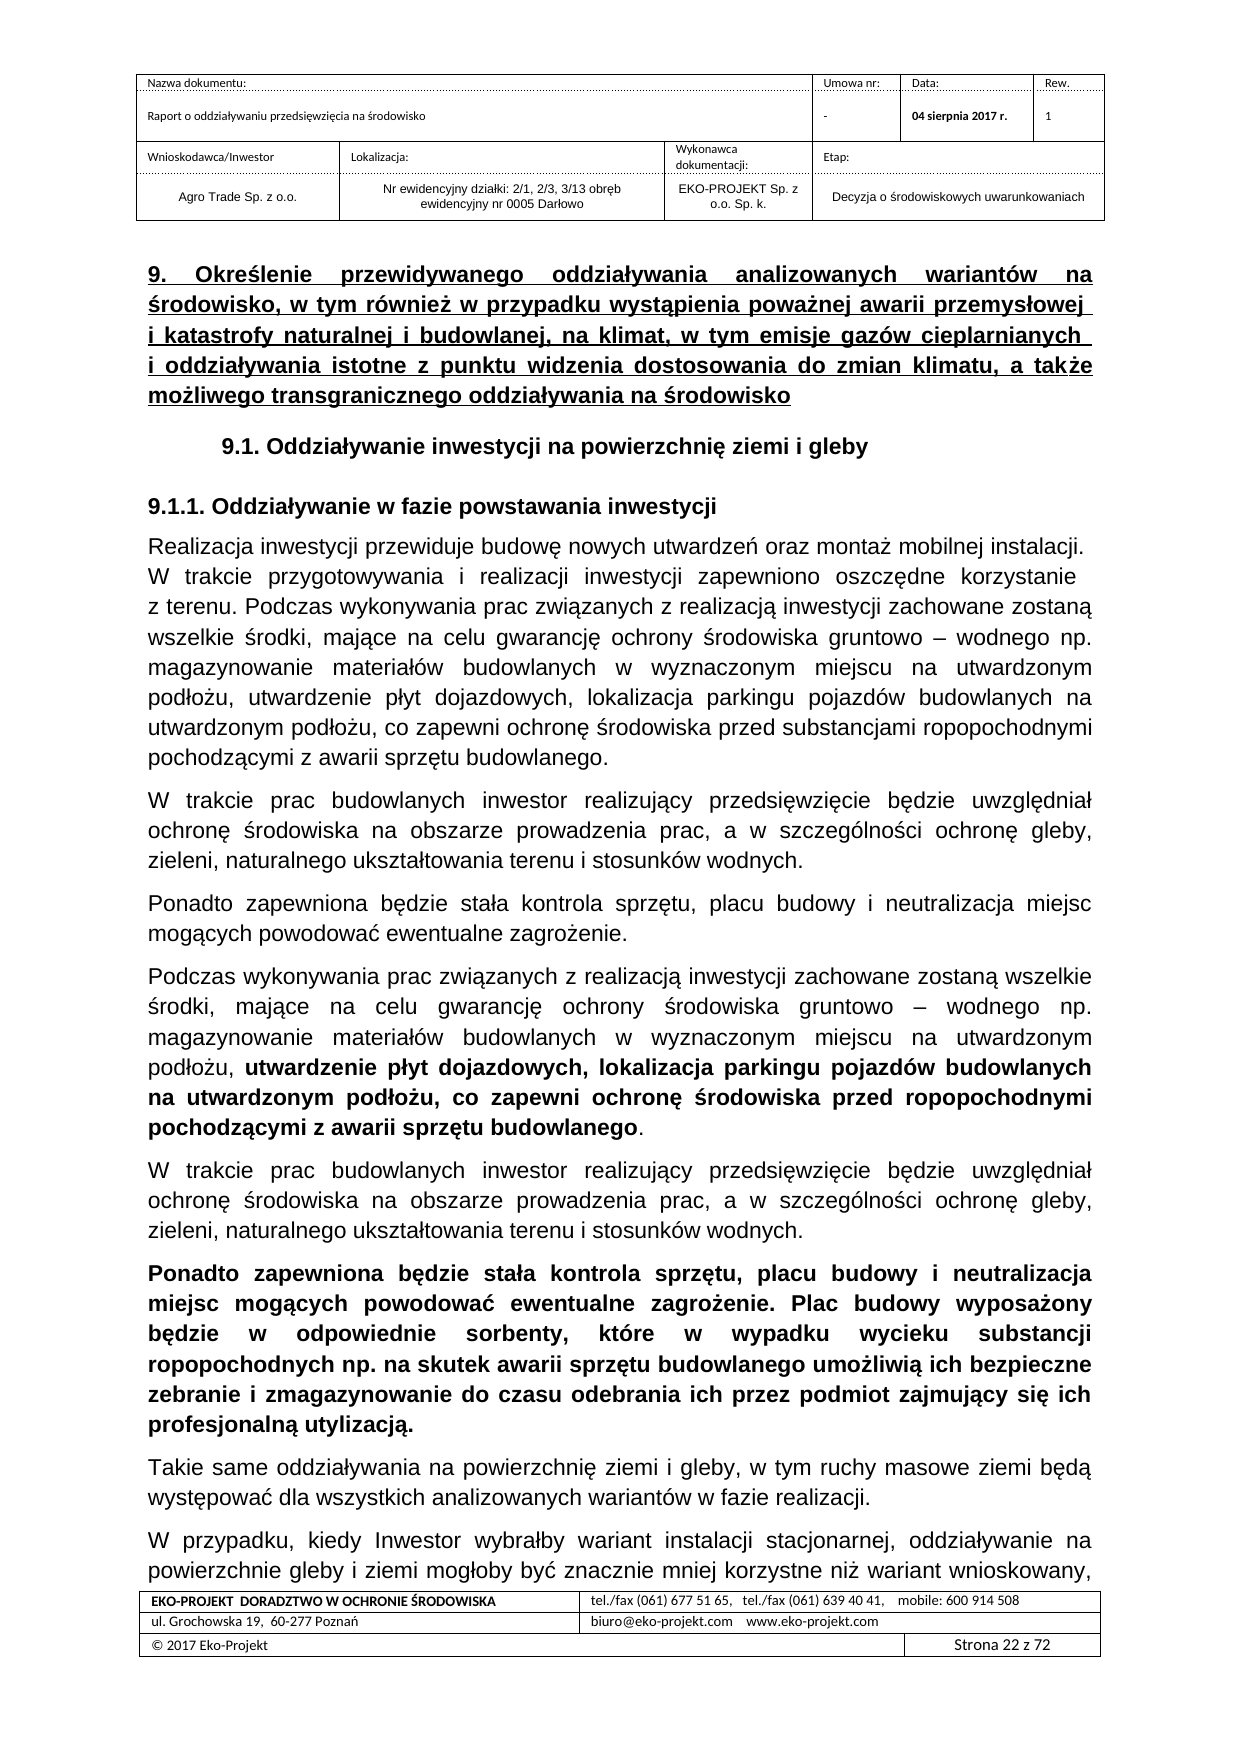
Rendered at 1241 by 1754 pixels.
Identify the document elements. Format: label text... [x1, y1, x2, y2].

subtitle 9. Określenie przewidywanego oddziaływania analizowanych wariantów na środowisko, w tym również w przypadku wystąpienia poważnej awarii przemysłowej i katastrofy naturalnej i budowlanej, na klimat, w tym emisje gazów cieplarnianych i oddziaływania istotne z punktu widzenia dostosowania do zmian klimatu, a także możliwego transgranicznego oddziaływania na środowisko [148, 376, 1093, 408]
text W trakcie prac budowlanych inwestor realizujący przedsięwzięcie będzie uwzględniał ochronę środowiska na obszarze prowadzenia prac, a w szczególności ochronę gleby, zieleni, naturalnego ukształtowania terenu i stosunków wodnych. [148, 1157, 1093, 1243]
subtitle 9.1.1. Oddziaływanie w fazie powstawania inwestycji [148, 493, 1093, 520]
text Realizacja inwestycji przewiduje budowę nowych utwardzeń oraz montaż mobilnej instalacji. W trakcie przygotowywania i realizacji inwestycji zapewniono oszczędne korzystanie z terenu. Podczas wykonywania prac związanych z realizacją inwestycji zachowane zostaną wszelkie środki, mające na celu gwarancję ochrony środowiska gruntowo – wodnego np. magazynowanie materiałów budowlanych w wyznaczonym miejscu na utwardzonym podłożu, utwardzenie płyt dojazdowych, lokalizacja parkingu pojazdów budowlanych na utwardzonym podłożu, co zapewni ochronę środowiska przed substancjami ropopochodnymi pochodzącymi z awarii sprzętu budowlanego. [148, 533, 1093, 771]
text Takie same oddziaływania na powierzchnię ziemi i gleby, w tym ruchy masowe ziemi będą występować dla wszystkich analizowanych wariantów w fazie realizacji. [148, 1454, 1093, 1510]
text Ponadto zapewniona będzie stała kontrola sprzętu, placu budowy i neutralizacja miejsc mogących powodować ewentualne zagrożenie. [148, 890, 1093, 947]
subtitle 9. Określenie przewidywanego oddziaływania analizowanych wariantów na środowisko, w tym również w przypadku wystąpienia poważnej awarii przemysłowej i katastrofy naturalnej i budowlanej, na klimat, w tym emisje gazów cieplarnianych i oddziaływania istotne z punktu widzenia dostosowania do zmian klimatu, a także możliwego transgranicznego oddziaływania na środowisko [148, 315, 1093, 375]
text Ponadto zapewniona będzie stała kontrola sprzętu, placu budowy i neutralizacja miejsc mogących powodować ewentualne zagrożenie. Plac budowy wyposażony będzie w odpowiednie sorbenty, które w wypadku wycieku substancji ropopochodnych np. na skutek awarii sprzętu budowlanego umożliwią ich bezpieczne zebranie i zmagazynowanie do czasu odebrania ich przez podmiot zajmujący się ich profesjonalną utylizacją. [148, 1260, 1093, 1437]
text Podczas wykonywania prac związanych z realizacją inwestycji zachowane zostaną wszelkie środki, mające na celu gwarancję ochrony środowiska gruntowo – wodnego np. magazynowanie materiałów budowlanych w wyznaczonym miejscu na utwardzonym podłożu, utwardzenie płyt dojazdowych, lokalizacja parkingu pojazdów budowlanych na utwardzonym podłożu, co zapewni ochronę środowiska przed ropopochodnymi pochodzącymi z awarii sprzętu budowlanego. [148, 963, 1093, 1140]
text W trakcie prac budowlanych inwestor realizujący przedsięwzięcie będzie uwzględniał ochronę środowiska na obszarze prowadzenia prac, a w szczególności ochronę gleby, zieleni, naturalnego ukształtowania terenu i stosunków wodnych. [148, 787, 1093, 874]
subtitle 9.1. Oddziaływanie inwestycji na powierzchnię ziemi i gleby [221, 433, 1093, 459]
subtitle 9. Określenie przewidywanego oddziaływania analizowanych wariantów na środowisko, w tym również w przypadku wystąpienia poważnej awarii przemysłowej i katastrofy naturalnej i budowlanej, na klimat, w tym emisje gazów cieplarnianych i oddziaływania istotne z punktu widzenia dostosowania do zmian klimatu, a także możliwego transgranicznego oddziaływania na środowisko [148, 285, 1093, 314]
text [148, 1527, 1093, 1583]
